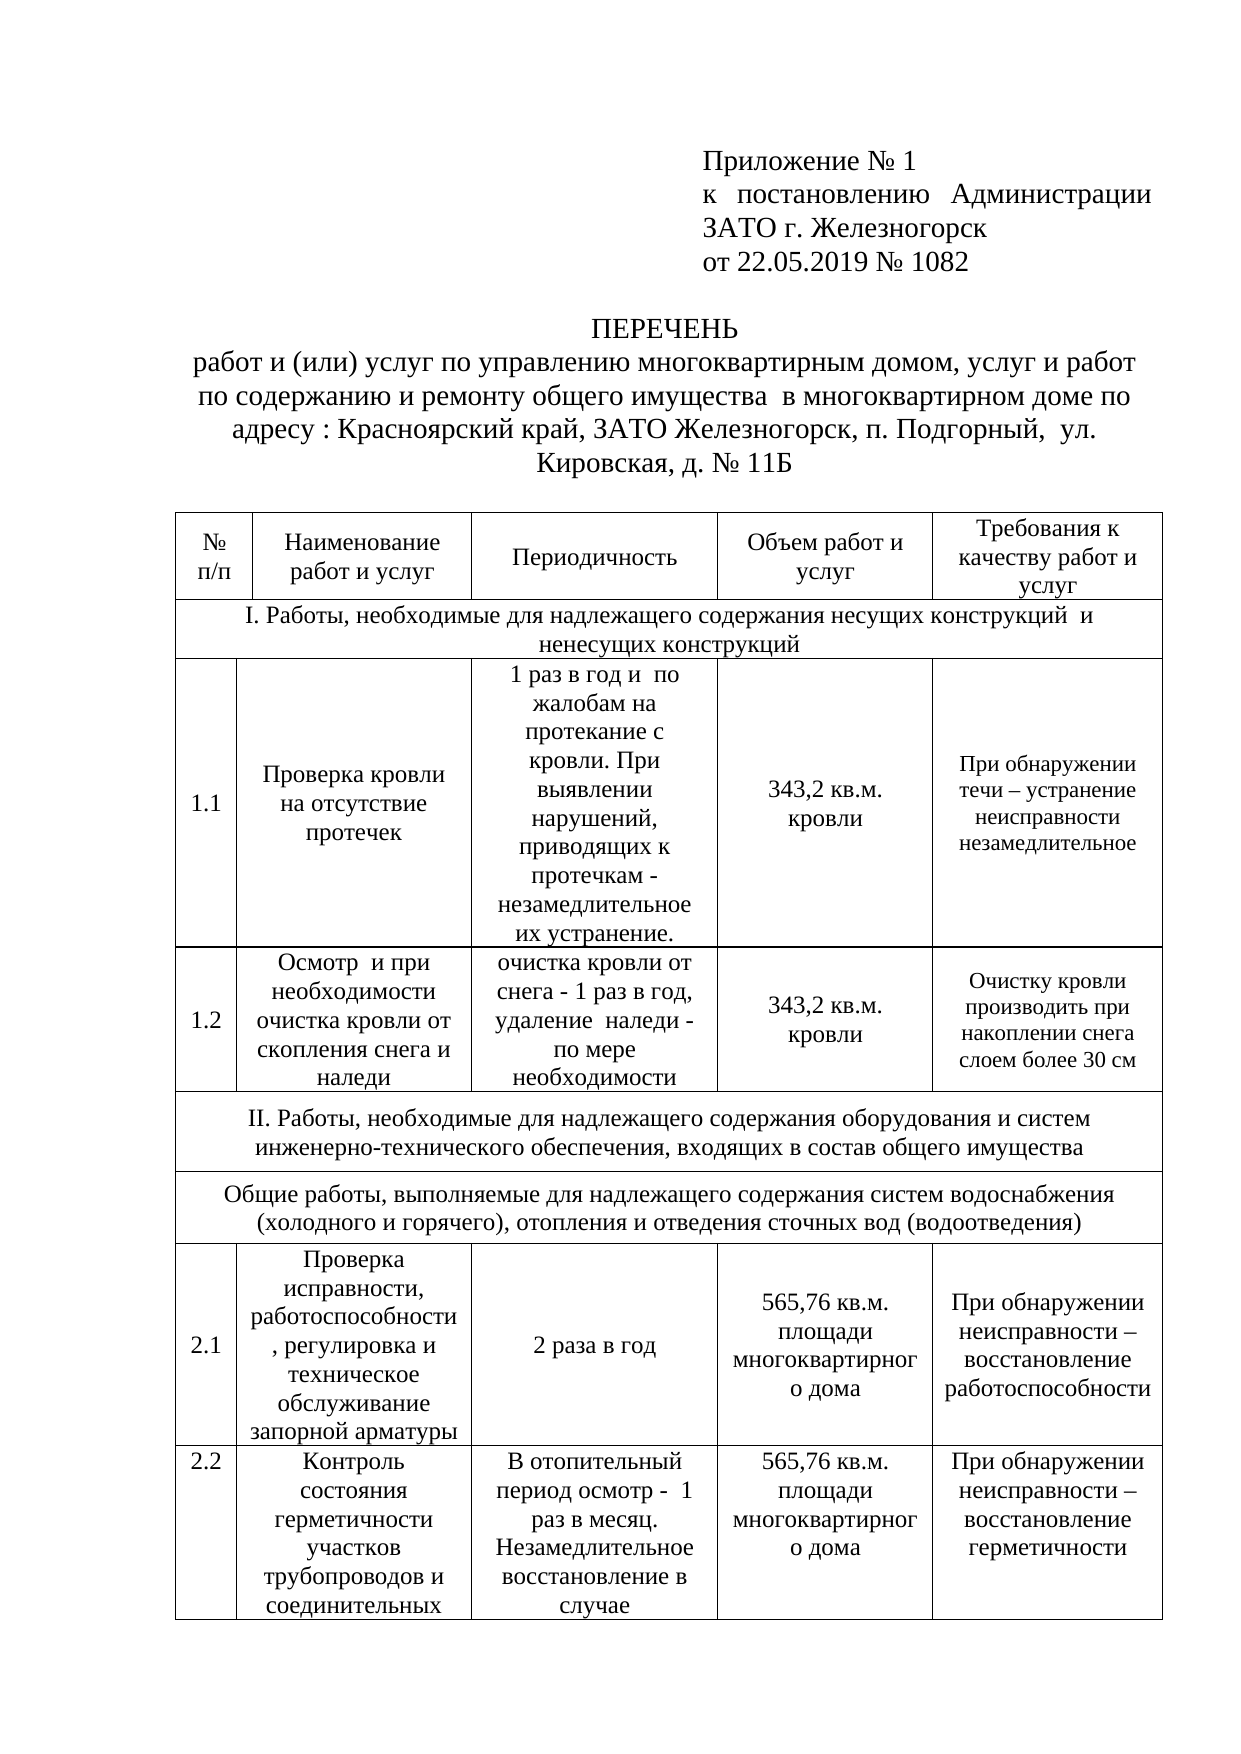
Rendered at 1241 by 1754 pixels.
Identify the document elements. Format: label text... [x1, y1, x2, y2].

table_header Периодичность [472, 513, 717, 599]
table_cell 2.2 [176, 1446, 236, 1619]
table_cell Проверка исправности, работоспособности, регулировка и техническое обслуживание запорной арматуры [237, 1244, 471, 1445]
table_cell Проверка кровли на отсутствие протечек [237, 659, 471, 946]
table_cell очистка кровли от снега - 1 раз в год, удаление наледи - по мере необходимости [472, 948, 717, 1091]
table_cell I. Работы, необходимые для надлежащего содержания несущих конструкций и ненесущих конструкций [176, 600, 1162, 658]
table_cell 2.1 [176, 1244, 236, 1445]
table_cell Очистку кровли производить при накоплении снега слоем более 30 см [933, 948, 1162, 1091]
table_cell Осмотр и при необходимости очистка кровли от скопления снега и наледи [237, 948, 471, 1091]
text Приложение № 1 [702, 143, 1152, 177]
table_cell 565,76 кв.м. площади многоквартирного дома [718, 1244, 932, 1445]
table_cell Общие работы, выполняемые для надлежащего содержания систем водоснабжения (холодного и горячего), отопления и отведения сточных вод (водоотведения) [176, 1172, 1162, 1243]
table_header Требования к качеству работ и услуг [933, 513, 1162, 599]
table_header Наименование работ и услуг [253, 513, 471, 599]
table_cell При обнаружении неисправности – восстановление работоспособности [933, 1244, 1162, 1445]
table_cell 2 раза в год [472, 1244, 717, 1445]
text ПЕРЕЧЕНЬ [177, 311, 1152, 344]
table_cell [933, 1446, 1162, 1619]
table_cell 1 раз в год и по жалобам на протекание с кровли. При выявлении нарушений, приводящих к протечкам - незамедлительное их устранение. [472, 659, 717, 946]
text работ и (или) услуг по управлению многоквартирным домом, услуг и работ по содержанию и ремонту общего имущества в многоквартирном доме по адресу : Красноярский край, ЗАТО Железногорск, п. Подгорный, ул. Кировская, д. № 11Б [177, 344, 1152, 478]
text от 22.05.2019 № 1082 [702, 244, 1152, 277]
table_cell При обнаружении течи – устранение неисправности незамедлительное [933, 659, 1162, 946]
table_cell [718, 1446, 932, 1619]
table_header № п/п [176, 513, 252, 599]
table_cell 343,2 кв.м. кровли [718, 659, 932, 946]
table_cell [472, 1446, 717, 1619]
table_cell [237, 1446, 471, 1619]
table_cell 343,2 кв.м. кровли [718, 948, 932, 1091]
table_cell 1.2 [176, 948, 236, 1091]
table_header Объем работ и услуг [718, 513, 932, 599]
table_cell 1.1 [176, 659, 236, 946]
text к постановлению Администрации ЗАТО г. Железногорск [702, 177, 1152, 244]
table_cell II. Работы, необходимые для надлежащего содержания оборудования и систем инженерно-технического обеспечения, входящих в состав общего имущества [176, 1092, 1162, 1171]
